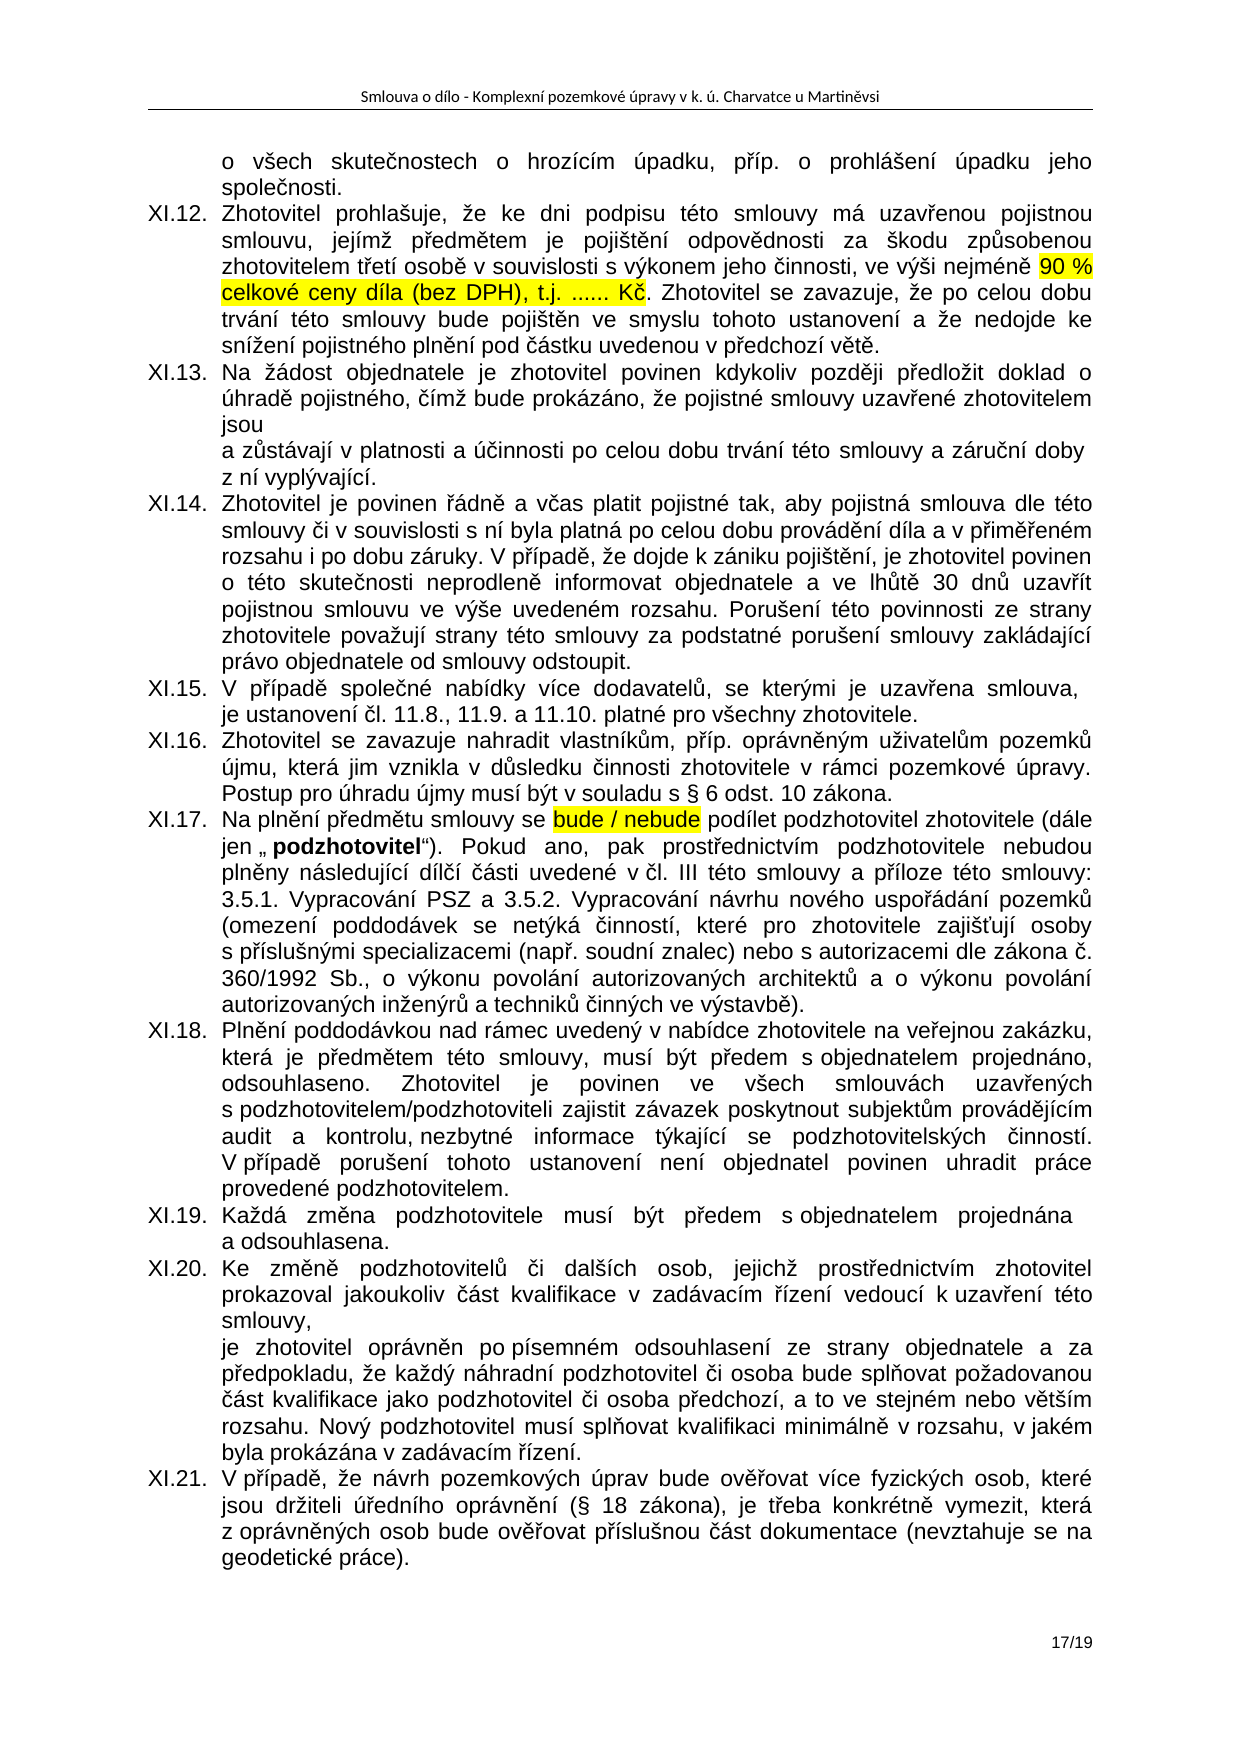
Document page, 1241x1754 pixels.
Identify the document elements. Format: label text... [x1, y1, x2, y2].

list Ke změně podzhotovitelů či dalších osob, jejichž prostřednictvím zhotovitel prokazoval jakoukoliv část kvalifikace v zadávacím řízení vedoucí k uzavření této smlouvy, je zhotovitel oprávněn po písemném odsouhlasení ze strany objednatele a za předpokladu, že každý náhradní podzhotovitel či osoba bude splňovat požadovanou část kvalifikace jako podzhotovitel či osoba předchozí, a to ve stejném nebo větším rozsahu. Nový podzhotovitel musí splňovat kvalifikaci minimálně v rozsahu, v jakém byla prokázána v zadávacím řízení. [148, 1254, 1093, 1465]
list Každá změna podzhotovitele musí být předem s objednatelem projednána a odsouhlasena. [148, 1202, 1093, 1254]
list Plnění poddodávkou nad rámec uvedený v nabídce zhotovitele na veřejnou zakázku, která je předmětem této smlouvy, musí být předem s objednatelem projednáno, odsouhlaseno. Zhotovitel je povinen ve všech smlouvách uzavřených s podzhotovitelem/podzhotoviteli zajistit závazek poskytnout subjektům provádějícím audit a kontrolu, nezbytné informace týkající se podzhotovitelských činností. V případě porušení tohoto ustanovení není objednatel povinen uhradit práce provedené podzhotovitelem. [148, 1017, 1093, 1202]
list Na plnění předmětu smlouvy se bude / nebude podílet podzhotovitel zhotovitele (dále jen „ podzhotovitel“). Pokud ano, pak prostřednictvím podzhotovitele nebudou plněny následující dílčí části uvedené v čl. III této smlouvy a příloze této smlouvy: 3.5.1. Vypracování PSZ a 3.5.2. Vypracování návrhu nového uspořádání pozemků (omezení poddodávek se netýká činností, které pro zhotovitele zajišťují osoby s příslušnými specializacemi (např. soudní znalec) nebo s autorizacemi dle zákona č. 360/1992 Sb., o výkonu povolání autorizovaných architektů a o výkonu povolání autorizovaných inženýrů a techniků činných ve výstavbě). [148, 806, 1093, 1017]
list V případě, že návrh pozemkových úprav bude ověřovat více fyzických osob, které jsou držiteli úředního oprávnění (§ 18 zákona), je třeba konkrétně vymezit, která z oprávněných osob bude ověřovat příslušnou část dokumentace (nevztahuje se na geodetické práce). [148, 1465, 1093, 1571]
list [148, 148, 1093, 200]
list Na žádost objednatele je zhotovitel povinen kdykoliv později předložit doklad o úhradě pojistného, čímž bude prokázáno, že pojistné smlouvy uzavřené zhotovitelem jsou a zůstávají v platnosti a účinnosti po celou dobu trvání této smlouvy a záruční doby z ní vyplývající. [148, 358, 1093, 490]
list Zhotovitel prohlašuje, že ke dni podpisu této smlouvy má uzavřenou pojistnou smlouvu, jejímž předmětem je pojištění odpovědnosti za škodu způsobenou zhotovitelem třetí osobě v souvislosti s výkonem jeho činnosti, ve výši nejméně 90 % celkové ceny díla (bez DPH), t.j. ...... Kč. Zhotovitel se zavazuje, že po celou dobu trvání této smlouvy bude pojištěn ve smyslu tohoto ustanovení a že nedojde ke snížení pojistného plnění pod částku uvedenou v předchozí větě. [148, 200, 1093, 358]
list Zhotovitel je povinen řádně a včas platit pojistné tak, aby pojistná smlouva dle této smlouvy či v souvislosti s ní byla platná po celou dobu provádění díla a v přiměřeném rozsahu i po dobu záruky. V případě, že dojde k zániku pojištění, je zhotovitel povinen o této skutečnosti neprodleně informovat objednatele a ve lhůtě 30 dnů uzavřít pojistnou smlouvu ve výše uvedeném rozsahu. Porušení této povinnosti ze strany zhotovitele považují strany této smlouvy za podstatné porušení smlouvy zakládající právo objednatele od smlouvy odstoupit. [148, 490, 1093, 675]
list V případě společné nabídky více dodavatelů, se kterými je uzavřena smlouva, je ustanovení čl. 11.8., 11.9. a 11.10. platné pro všechny zhotovitele. [148, 675, 1093, 727]
list Zhotovitel se zavazuje nahradit vlastníkům, příp. oprávněným uživatelům pozemků újmu, která jim vznikla v důsledku činnosti zhotovitele v rámci pozemkové úpravy. Postup pro úhradu újmy musí být v souladu s § 6 odst. 10 zákona. [148, 727, 1093, 806]
